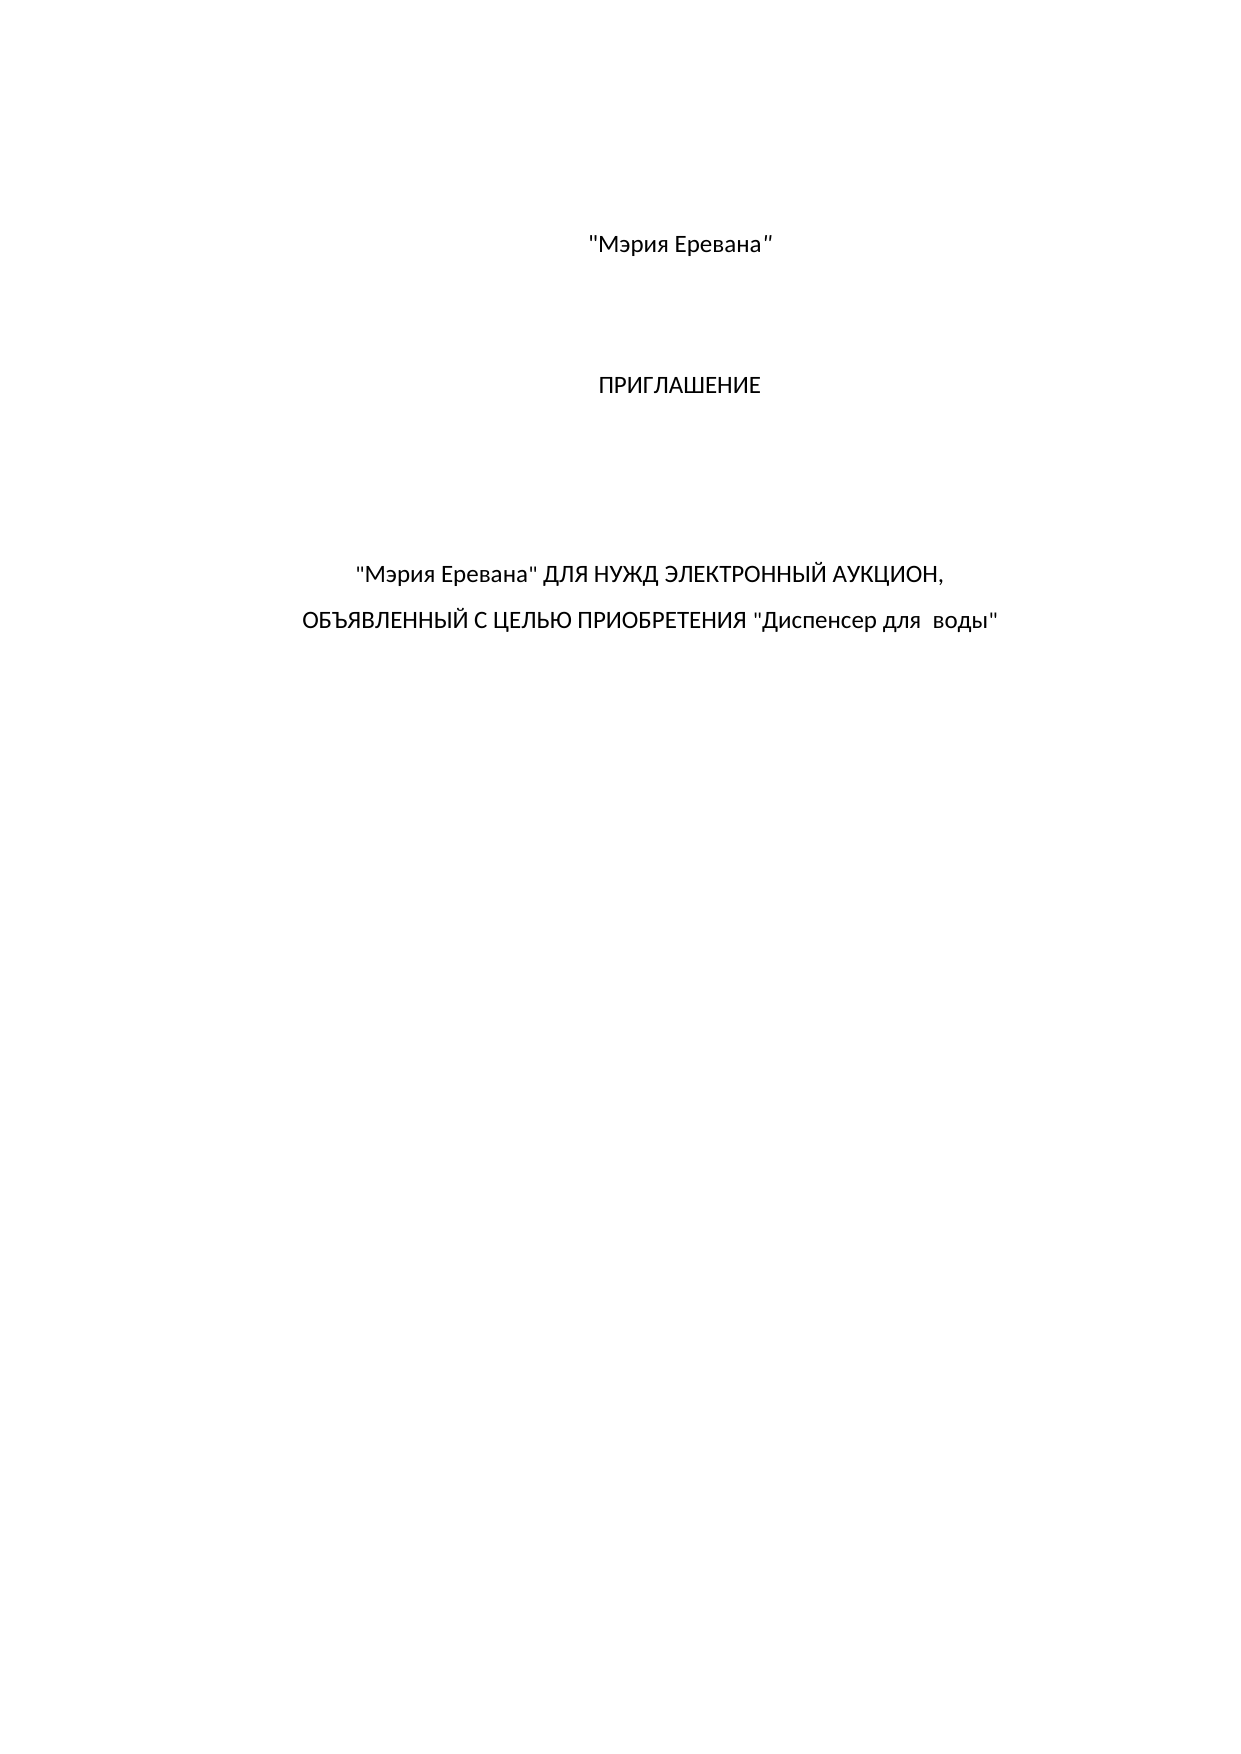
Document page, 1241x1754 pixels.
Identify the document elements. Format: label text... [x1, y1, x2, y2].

text "Мэрия Еревана" ДЛЯ НУЖД ЭЛЕКТРОННЫЙ АУКЦИОН, [148, 558, 1152, 589]
text "Мэрия Еревана" [148, 228, 1152, 258]
text ОБЪЯВЛЕННЫЙ С ЦЕЛЬЮ ПРИОБРЕТЕНИЯ "Диспенсер для воды" [148, 604, 1152, 634]
text ПРИГЛАШЕНИЕ [148, 369, 1152, 400]
